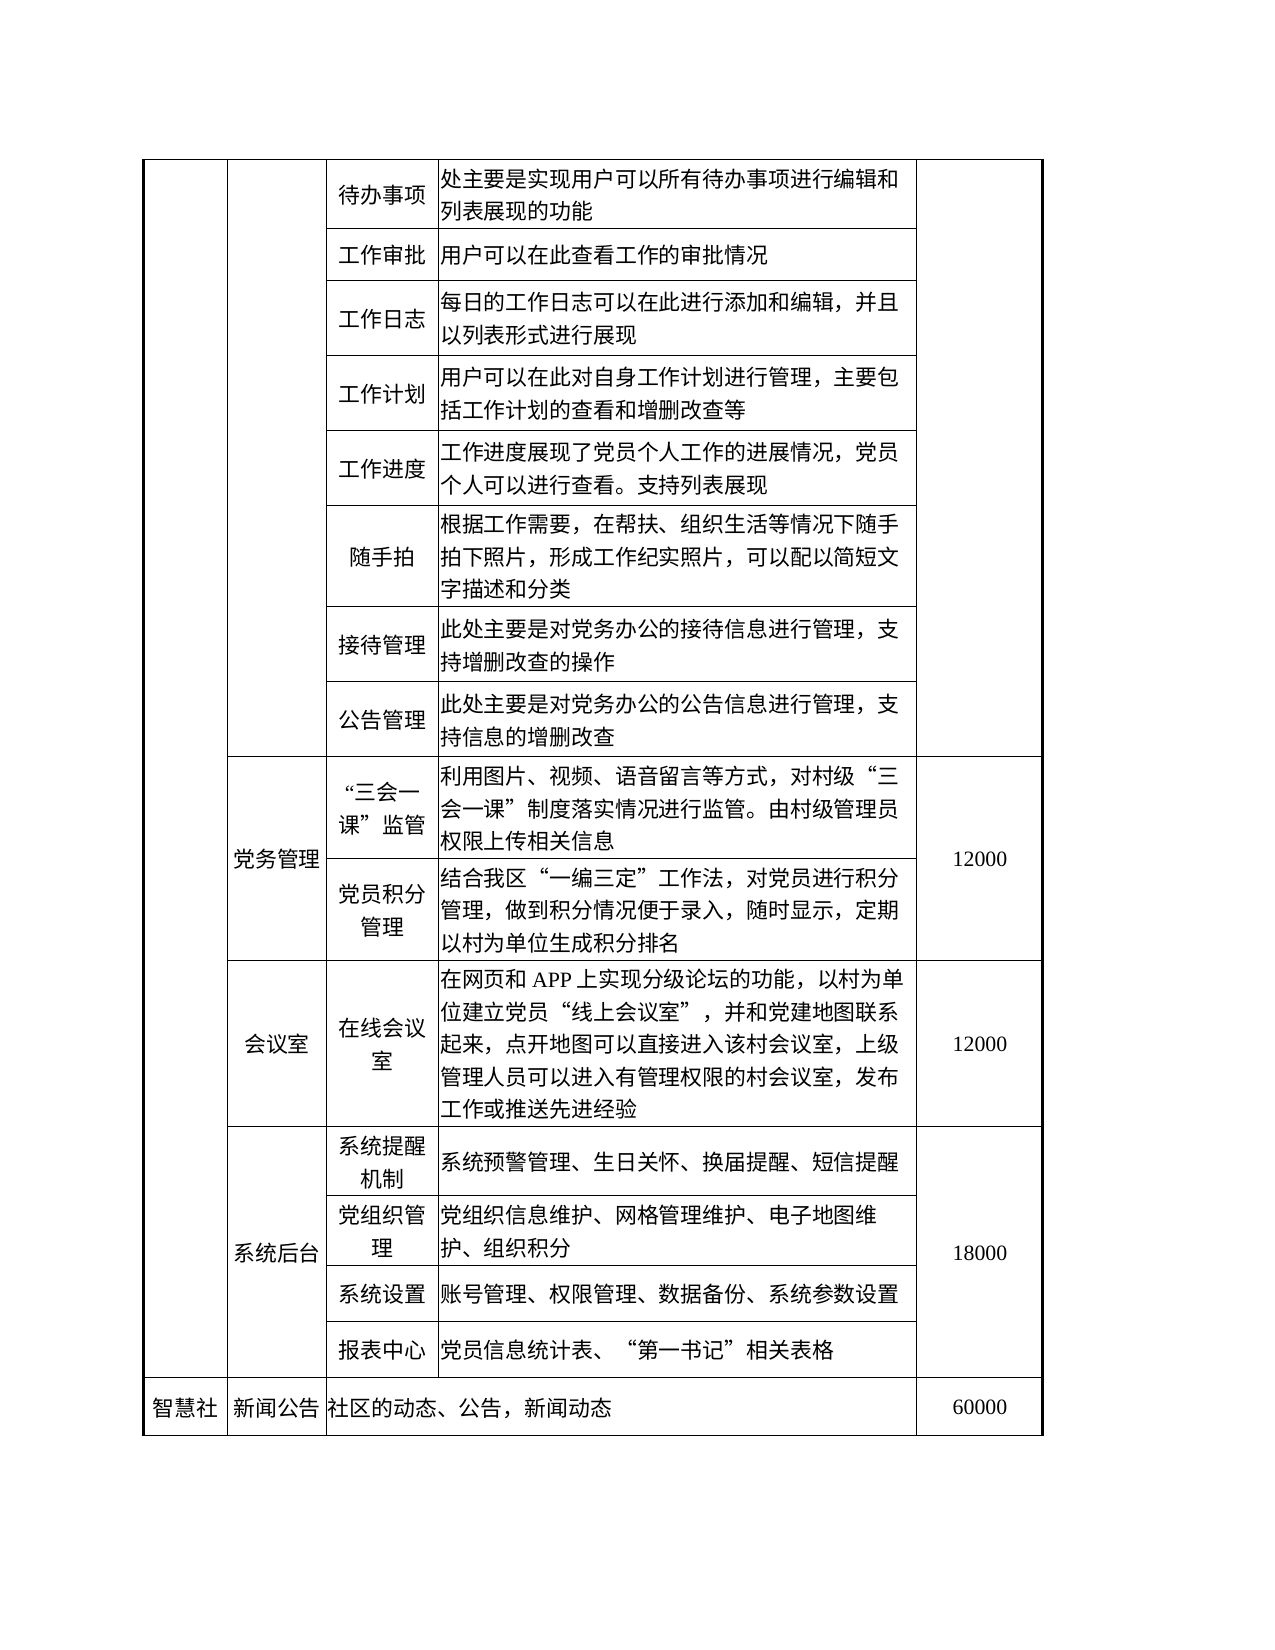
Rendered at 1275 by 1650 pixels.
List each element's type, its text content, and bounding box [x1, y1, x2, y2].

table_cell 60000 [917, 1378, 1041, 1435]
table_cell 工作进度展现了党员个人工作的进展情况，党员个人可以进行查看。支持列表展现 [439, 431, 916, 504]
table_cell 公告管理 [327, 682, 438, 756]
table_cell 系统预警管理、生日关怀、换届提醒、短信提醒 [439, 1127, 916, 1195]
table_cell 18000 [917, 1127, 1041, 1377]
table_cell 利用图片、视频、语音留言等方式，对村级“三会一课”制度落实情况进行监管。由村级管理员权限上传相关信息 [439, 757, 916, 858]
table_cell 随手拍 [327, 506, 438, 606]
table_cell 工作日志 [327, 281, 438, 354]
table_cell 待办事项 [327, 160, 438, 228]
table_cell 新闻公告 [228, 1378, 326, 1435]
table_cell 社区的动态、公告，新闻动态 [327, 1378, 916, 1435]
table_cell 在线会议室 [327, 961, 438, 1126]
table_cell 12000 [917, 757, 1041, 959]
table_cell 系统提醒机制 [327, 1127, 438, 1195]
table_cell 党员积分管理 [327, 859, 438, 959]
table_cell 此处主要是对党务办公的接待信息进行管理，支持增删改查的操作 [439, 607, 916, 681]
table_cell 12000 [917, 961, 1041, 1126]
table_cell 党组织信息维护、网格管理维护、电子地图维护、组织积分 [439, 1196, 916, 1264]
table_cell 党务管理 [228, 757, 326, 959]
table_cell 智慧社区平台 [145, 1378, 227, 1435]
table_cell “三会一课”监管 [327, 757, 438, 858]
table_cell 会议室 [228, 961, 326, 1126]
table_cell 每日的工作日志可以在此进行添加和编辑，并且以列表形式进行展现 [439, 281, 916, 354]
table_cell 党员信息统计表、“第一书记”相关表格 [439, 1322, 916, 1377]
table_cell 工作计划 [327, 356, 438, 429]
table_cell 用户可以在此对自身工作计划进行管理，主要包括工作计划的查看和增删改查等 [439, 356, 916, 429]
table_cell 在网页和APP上实现分级论坛的功能，以村为单位建立党员“线上会议室”，并和党建地图联系起来，点开地图可以直接进入该村会议室，上级管理人员可以进入有管理权限的村会议室，发布工作或推送先进经验 [439, 961, 916, 1126]
table_cell 根据工作需要，在帮扶、组织生活等情况下随手拍下照片，形成工作纪实照片，可以配以简短文字描述和分类 [439, 506, 916, 606]
table_cell 接待管理 [327, 607, 438, 681]
table_cell 报表中心 [327, 1322, 438, 1377]
table_cell 结合我区“一编三定”工作法，对党员进行积分管理，做到积分情况便于录入，随时显示，定期以村为单位生成积分排名 [439, 859, 916, 959]
table_cell 工作进度 [327, 431, 438, 504]
table_cell 此处主要是对党务办公的公告信息进行管理，支持信息的增删改查 [439, 682, 916, 756]
table_cell 用户可以在此查看工作的审批情况 [439, 229, 916, 279]
table_cell 系统设置 [327, 1266, 438, 1321]
table_cell 工作审批 [327, 229, 438, 279]
table_cell 账号管理、权限管理、数据备份、系统参数设置 [439, 1266, 916, 1321]
table_cell 系统后台 [228, 1127, 326, 1377]
table_cell 处主要是实现用户可以所有待办事项进行编辑和列表展现的功能 [439, 160, 916, 228]
table_cell 党组织管理 [327, 1196, 438, 1264]
